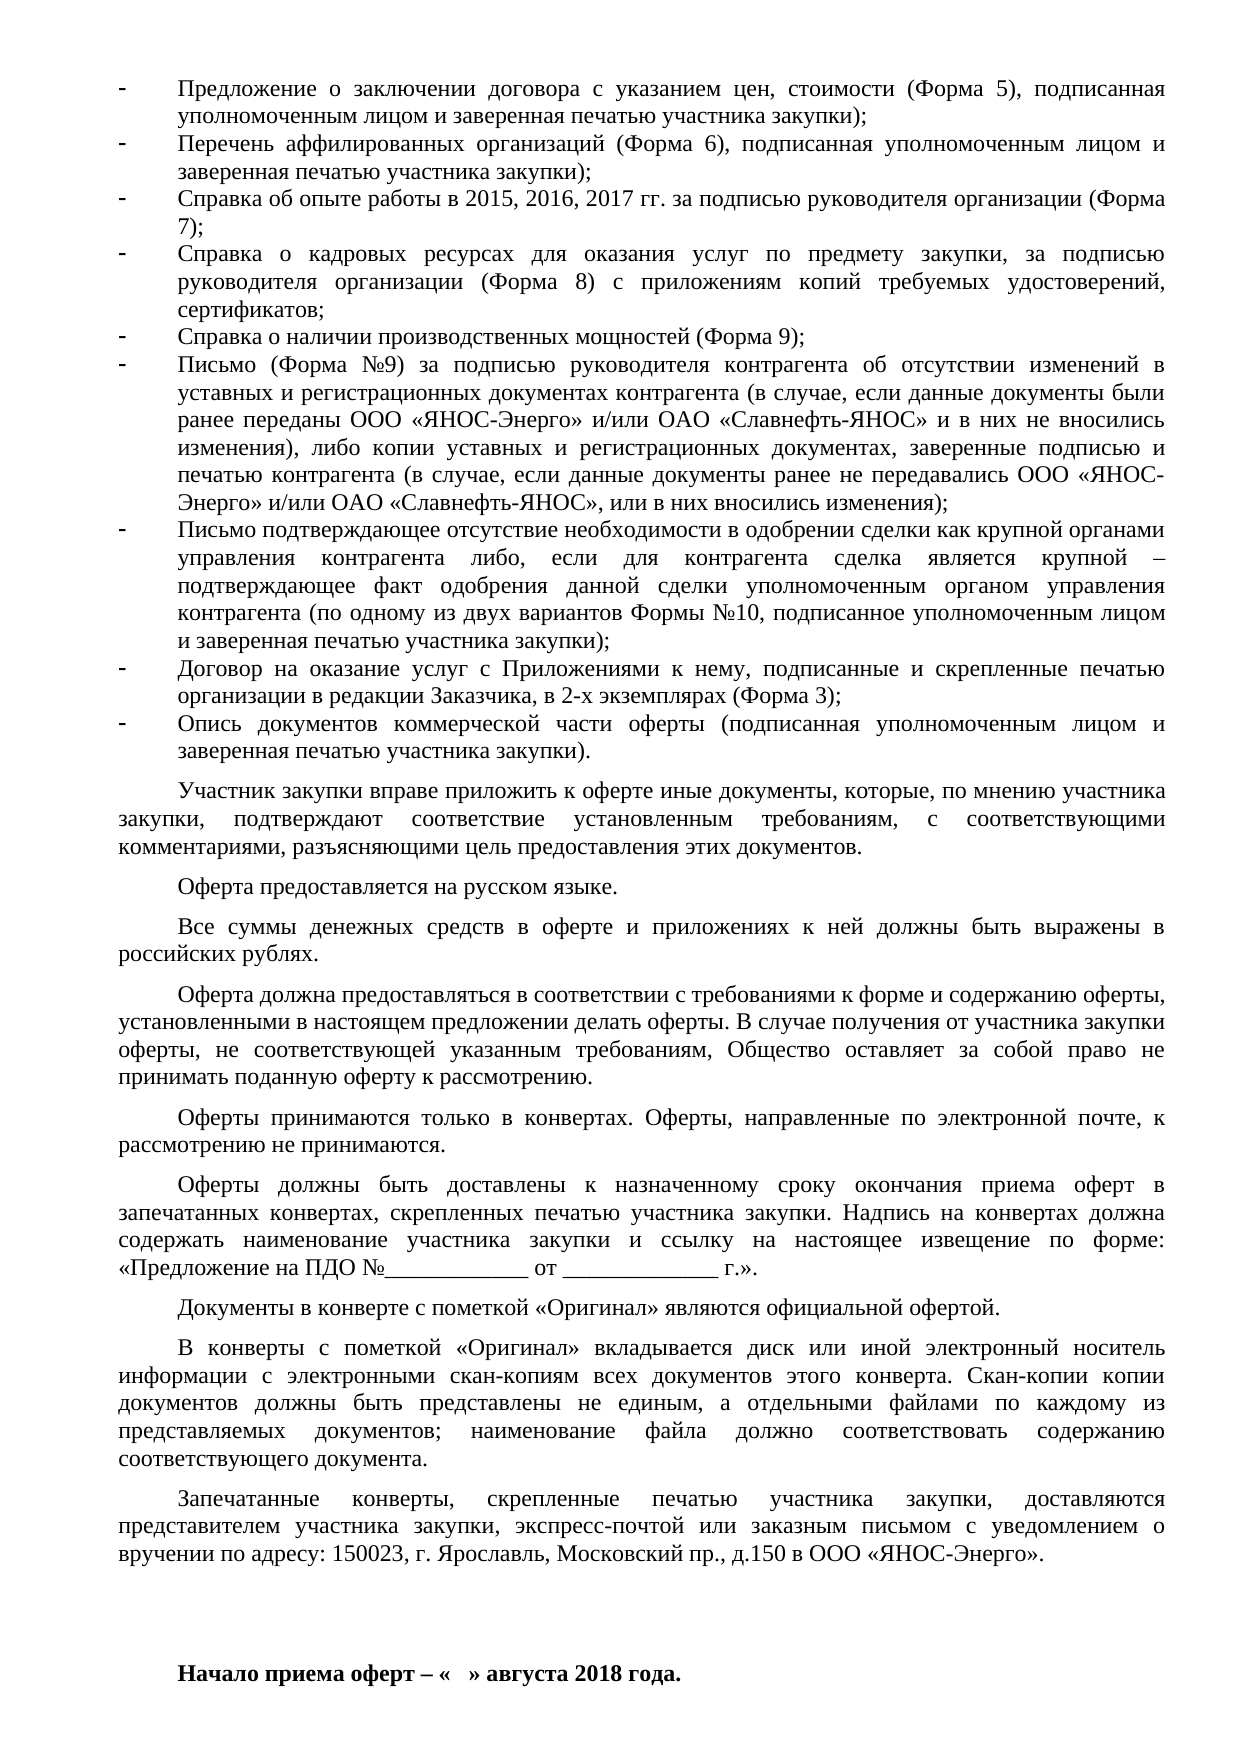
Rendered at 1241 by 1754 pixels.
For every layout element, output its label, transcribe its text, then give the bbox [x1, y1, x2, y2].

text В конверты с пометкой «Оригинал» вкладывается диск или иной электронный носитель информации с электронными скан-копиям всех документов этого конверта. Скан-копии копии документов должны быть представлены не единым, а отдельными файлами по каждому из представляемых документов; наименование файла должно соответствовать содержанию соответствующего документа. [118, 1333, 1167, 1471]
text Оферта предоставляется на русском языке. [118, 872, 1167, 899]
list Справка о наличии производственных мощностей (Форма 9); [118, 322, 1167, 350]
text Оферты принимаются только в конвертах. Оферты, направленные по электронной почте, к рассмотрению не принимаются. [118, 1102, 1167, 1158]
text Запечатанные конверты, скрепленные печатью участника закупки, доставляются представителем участника закупки, экспресс-почтой или заказным письмом с уведомлением о вручении по адресу: 150023, г. Ярославль, Московский пр., д.150 в ООО «ЯНОС-Энерго». [118, 1484, 1167, 1567]
text Участник закупки вправе приложить к оферте иные документы, которые, по мнению участника закупки, подтверждают соответствие установленным требованиям, с соответствующими комментариями, разъясняющими цель предоставления этих документов. [118, 776, 1167, 859]
list Предложение о заключении договора с указанием цен, стоимости (Форма 5), подписанная уполномоченным лицом и заверенная печатью участника закупки); [118, 74, 1167, 129]
list Письмо (Форма №9) за подписью руководителя контрагента об отсутствии изменений в уставных и регистрационных документах контрагента (в случае, если данные документы были ранее переданы ООО «ЯНОС-Энерго» и/или ОАО «Славнефть-ЯНОС» и в них не вносились изменения), либо копии уставных и регистрационных документах, заверенные подписью и печатью контрагента (в случае, если данные документы ранее не передавались ООО «ЯНОС-Энерго» и/или ОАО «Славнефть-ЯНОС», или в них вносились изменения); [118, 350, 1167, 516]
text Оферта должна предоставляться в соответствии с требованиями к форме и содержанию оферты, установленными в настоящем предложении делать оферты. В случае получения от участника закупки оферты, не соответствующей указанным требованиям, Общество оставляет за собой право не принимать поданную оферту к рассмотрению. [118, 979, 1167, 1090]
list Договор на оказание услуг с Приложениями к нему, подписанные и скрепленные печатью организации в редакции Заказчика, в 2-х экземплярах (Форма 3); [118, 653, 1167, 709]
list Перечень аффилированных организаций (Форма 6), подписанная уполномоченным лицом и заверенная печатью участника закупки); [118, 129, 1167, 184]
text Оферты должны быть доставлены к назначенному сроку окончания приема оферт в запечатанных конвертах, скрепленных печатью участника закупки. Надпись на конвертах должна содержать наименование участника закупки и ссылку на настоящее извещение по форме: «Предложение на ПДО №____________ от _____________ г.». [118, 1170, 1167, 1281]
list Опись документов коммерческой части оферты (подписанная уполномоченным лицом и заверенная печатью участника закупки). [118, 709, 1167, 764]
text Документы в конверте с пометкой «Оригинал» являются официальной офертой. [118, 1293, 1167, 1321]
list Справка об опыте работы в 2015, 2016, 2017 гг. за подписью руководителя организации (Форма 7); [118, 184, 1167, 239]
list Письмо подтверждающее отсутствие необходимости в одобрении сделки как крупной органами управления контрагента либо, если для контрагента сделка является крупной – подтверждающее факт одобрения данной сделки уполномоченным органом управления контрагента (по одному из двух вариантов Формы №10, подписанное уполномоченным лицом и заверенная печатью участника закупки); [118, 516, 1167, 653]
list Справка о кадровых ресурсах для оказания услуг по предмету закупки, за подписью руководителя организации (Форма 8) с приложениям копий требуемых удостоверений, сертификатов; [118, 239, 1167, 322]
text Все суммы денежных средств в оферте и приложениях к ней должны быть выражены в российских рублях. [118, 912, 1167, 967]
text Начало приема оферт – « » августа 2018 года. [118, 1659, 1167, 1687]
